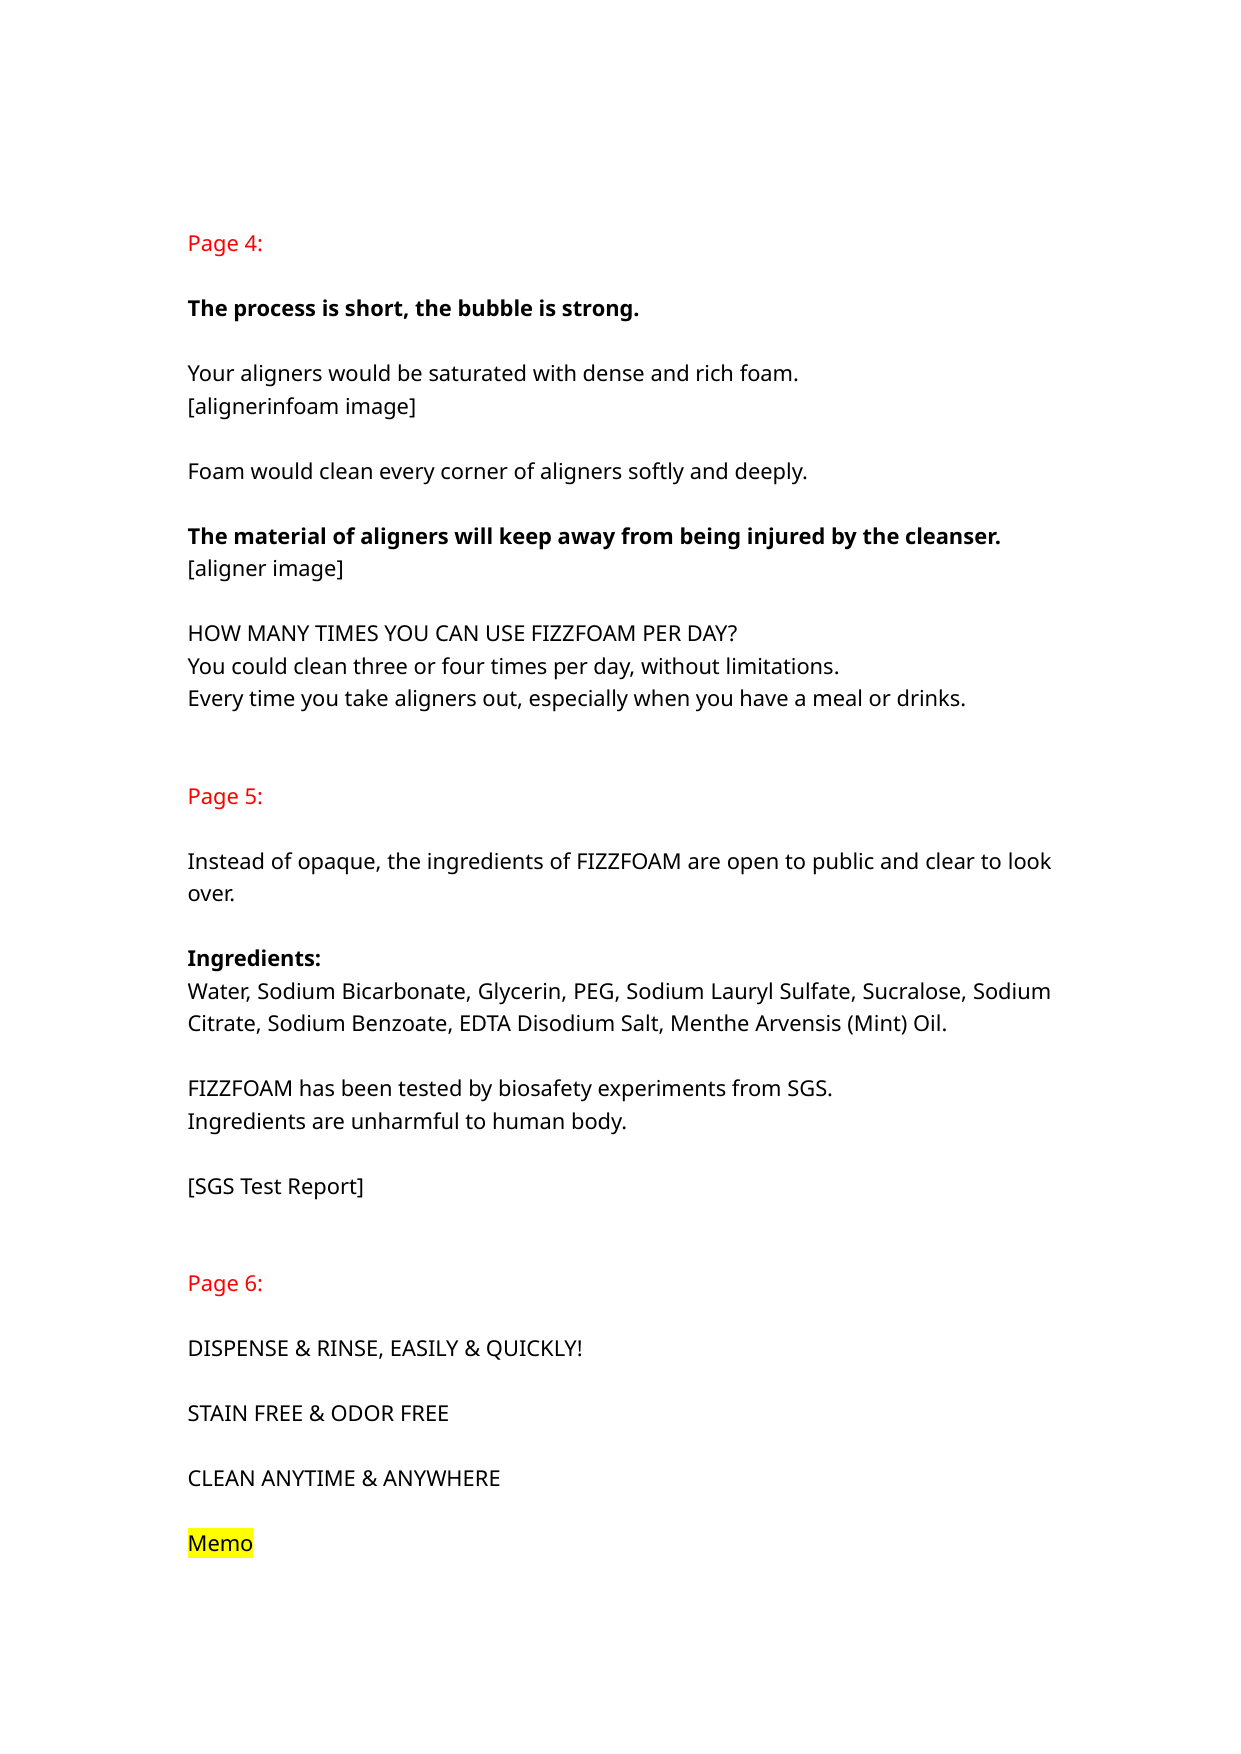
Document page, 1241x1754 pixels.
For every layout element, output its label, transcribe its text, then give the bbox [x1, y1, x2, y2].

text Memo [187, 1527, 1053, 1559]
text The process is short, the bubble is strong. [187, 292, 1053, 324]
text Your aligners would be saturated with dense and rich foam. [187, 357, 1053, 389]
text DISPENSE & RINSE, EASILY & QUICKLY! [187, 1332, 1053, 1364]
text Page 5: [187, 779, 1053, 812]
text Ingredients are unharmful to human body. [187, 1104, 1053, 1137]
text The material of aligners will keep away from being injured by the cleanser. [187, 519, 1053, 552]
text CLEAN ANYTIME & ANYWHERE [187, 1462, 1053, 1494]
text Page 4: [187, 227, 1053, 259]
text Every time you take aligners out, especially when you have a meal or drinks. [187, 682, 1053, 714]
text Foam would clean every corner of aligners softly and deeply. [187, 454, 1053, 487]
text [alignerinfoam image] [187, 389, 1053, 422]
text STAIN FREE & ODOR FREE [187, 1397, 1053, 1429]
text HOW MANY TIMES YOU CAN USE FIZZFOAM PER DAY? [187, 617, 1053, 649]
text Ingredients: [187, 942, 1053, 974]
text [aligner image] [187, 552, 1053, 584]
text Page 6: [187, 1267, 1053, 1299]
text FIZZFOAM has been tested by biosafety experiments from SGS. [187, 1072, 1053, 1104]
text You could clean three or four times per day, without limitations. [187, 649, 1053, 682]
text [SGS Test Report] [187, 1169, 1053, 1202]
text Water, Sodium Bicarbonate, Glycerin, PEG, Sodium Lauryl Sulfate, Sucralose, Sodium Citrate, Sodium Benzoate, EDTA Disodium Salt, Menthe Arvensis (Mint) Oil. [187, 974, 1053, 1039]
text Instead of opaque, the ingredients of FIZZFOAM are open to public and clear to look over. [187, 844, 1053, 909]
